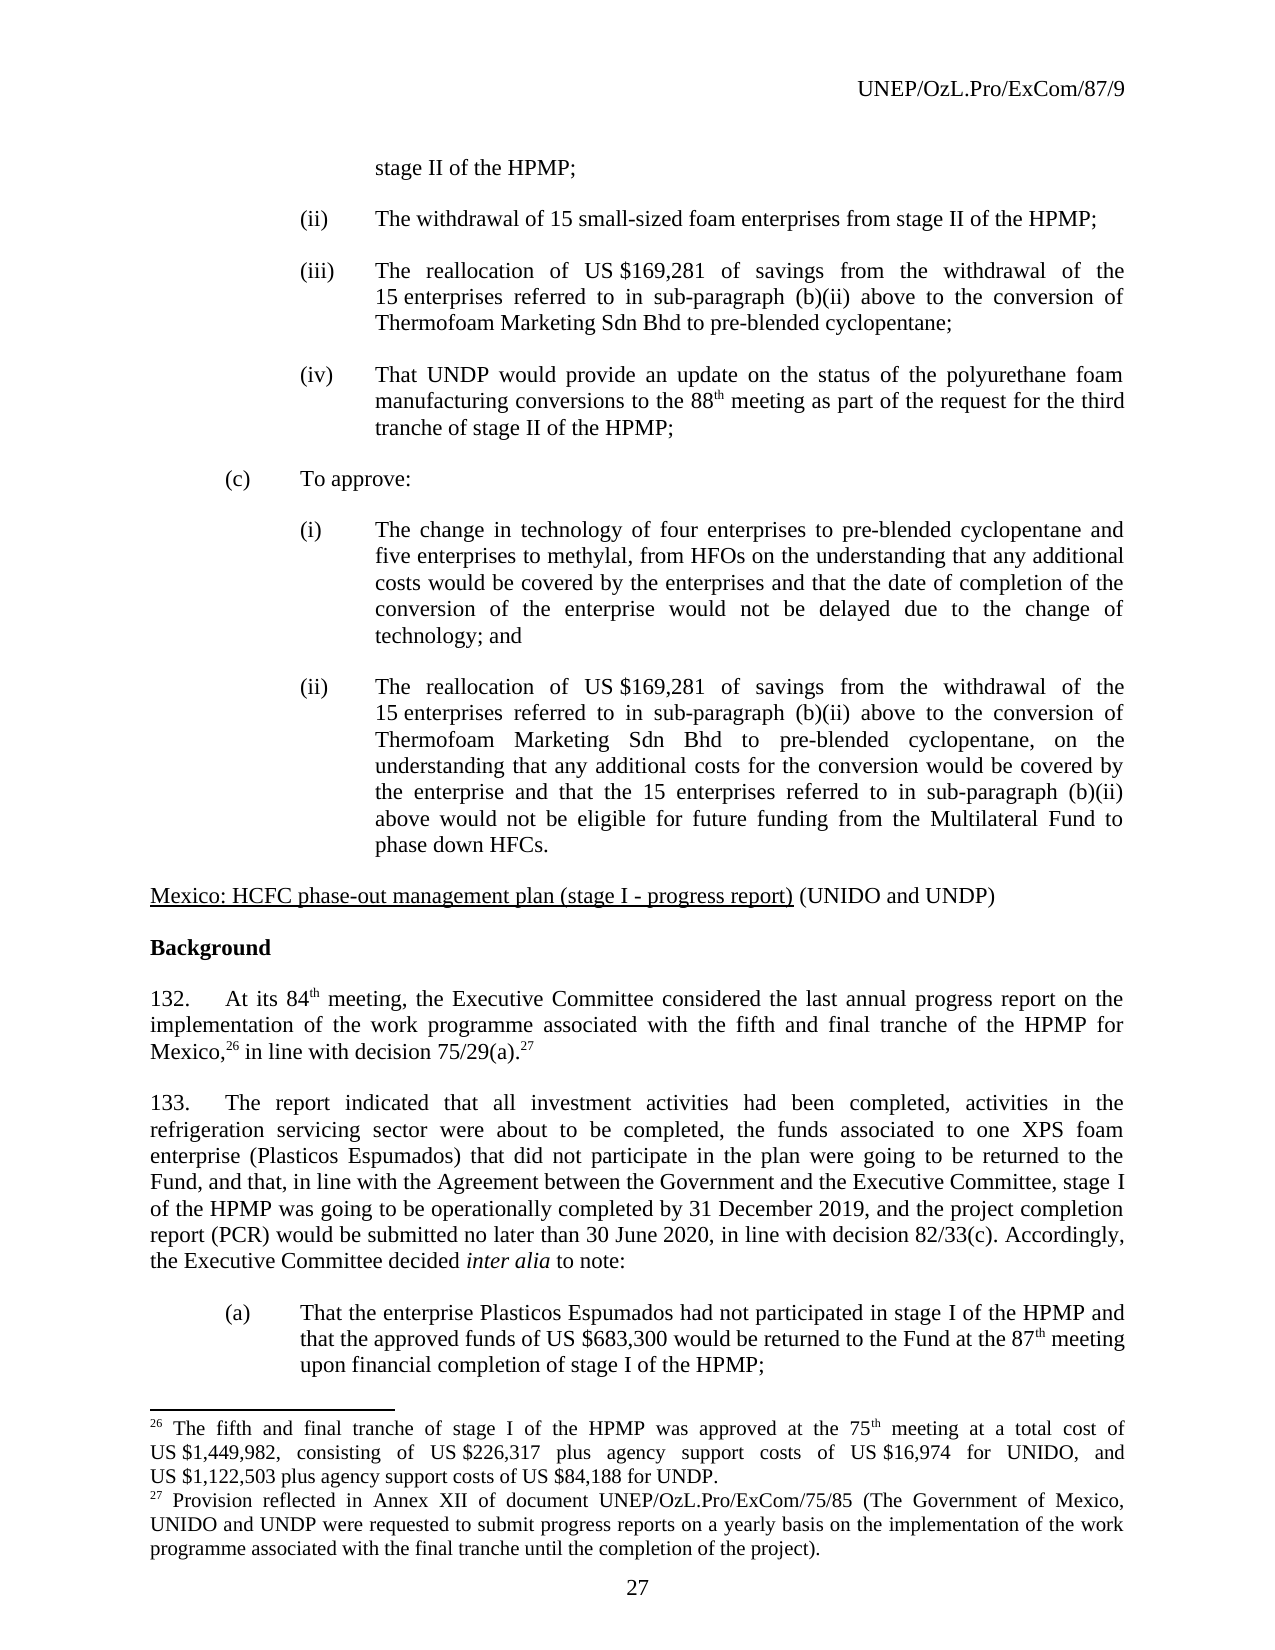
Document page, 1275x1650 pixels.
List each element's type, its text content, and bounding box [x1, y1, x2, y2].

subtitle The withdrawal of 15 small-sized foam enterprises from stage II of the HPMP; [300, 205, 1125, 232]
text Mexico: HCFC phase-out management plan (stage I - progress report) (UNIDO and UNDP) [150, 882, 1125, 909]
list That the enterprise Plasticos Espumados had not participated in stage I of the HPMP and that the approved funds of US $683,300 would be returned to the Fund at the 87th meeting upon financial completion of stage I of the HPMP; [225, 1299, 1125, 1378]
list To approve: [225, 465, 1125, 491]
subtitle The report indicated that all investment activities had been completed, activities in the refrigeration servicing sector were about to be completed, the funds associated to one XPS foam enterprise (Plasticos Espumados) that did not participate in the plan were going to be returned to the Fund, and that, in line with the Agreement between the Government and the Executive Committee, stage I of the HPMP was going to be operationally completed by 31 December 2019, and the project completion report (PCR) would be submitted no later than 30 June 2020, in line with decision 82/33(c). Accordingly, the Executive Committee decided inter alia to note: [150, 1089, 1125, 1274]
subtitle The reallocation of US $169,281 of savings from the withdrawal of the 15 enterprises referred to in sub-paragraph (b)(ii) above to the conversion of Thermofoam Marketing Sdn Bhd to pre-blended cyclopentane, on the understanding that any additional costs for the conversion would be covered by the enterprise and that the 15 enterprises referred to in sub-paragraph (b)(ii) above would not be eligible for future funding from the Multilateral Fund to phase down HFCs. [300, 673, 1125, 857]
text Background [150, 934, 1125, 960]
subtitle The reallocation of US $169,281 of savings from the withdrawal of the 15 enterprises referred to in sub-paragraph (b)(ii) above to the conversion of Thermofoam Marketing Sdn Bhd to pre-blended cyclopentane; [300, 257, 1125, 336]
subtitle That UNDP would provide an update on the status of the polyurethane foam manufacturing conversions to the 88th meeting as part of the request for the third tranche of stage II of the HPMP; [300, 361, 1125, 440]
subtitle At its 84th meeting, the Executive Committee considered the last annual progress report on the implementation of the work programme associated with the fifth and final tranche of the HPMP for Mexico, in line with decision 75/29(a). [150, 985, 1125, 1064]
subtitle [300, 154, 1125, 180]
subtitle The change in technology of four enterprises to pre-blended cyclopentane and five enterprises to methylal, from HFOs on the understanding that any additional costs would be covered by the enterprises and that the date of completion of the conversion of the enterprise would not be delayed due to the change of technology; and [300, 516, 1125, 648]
